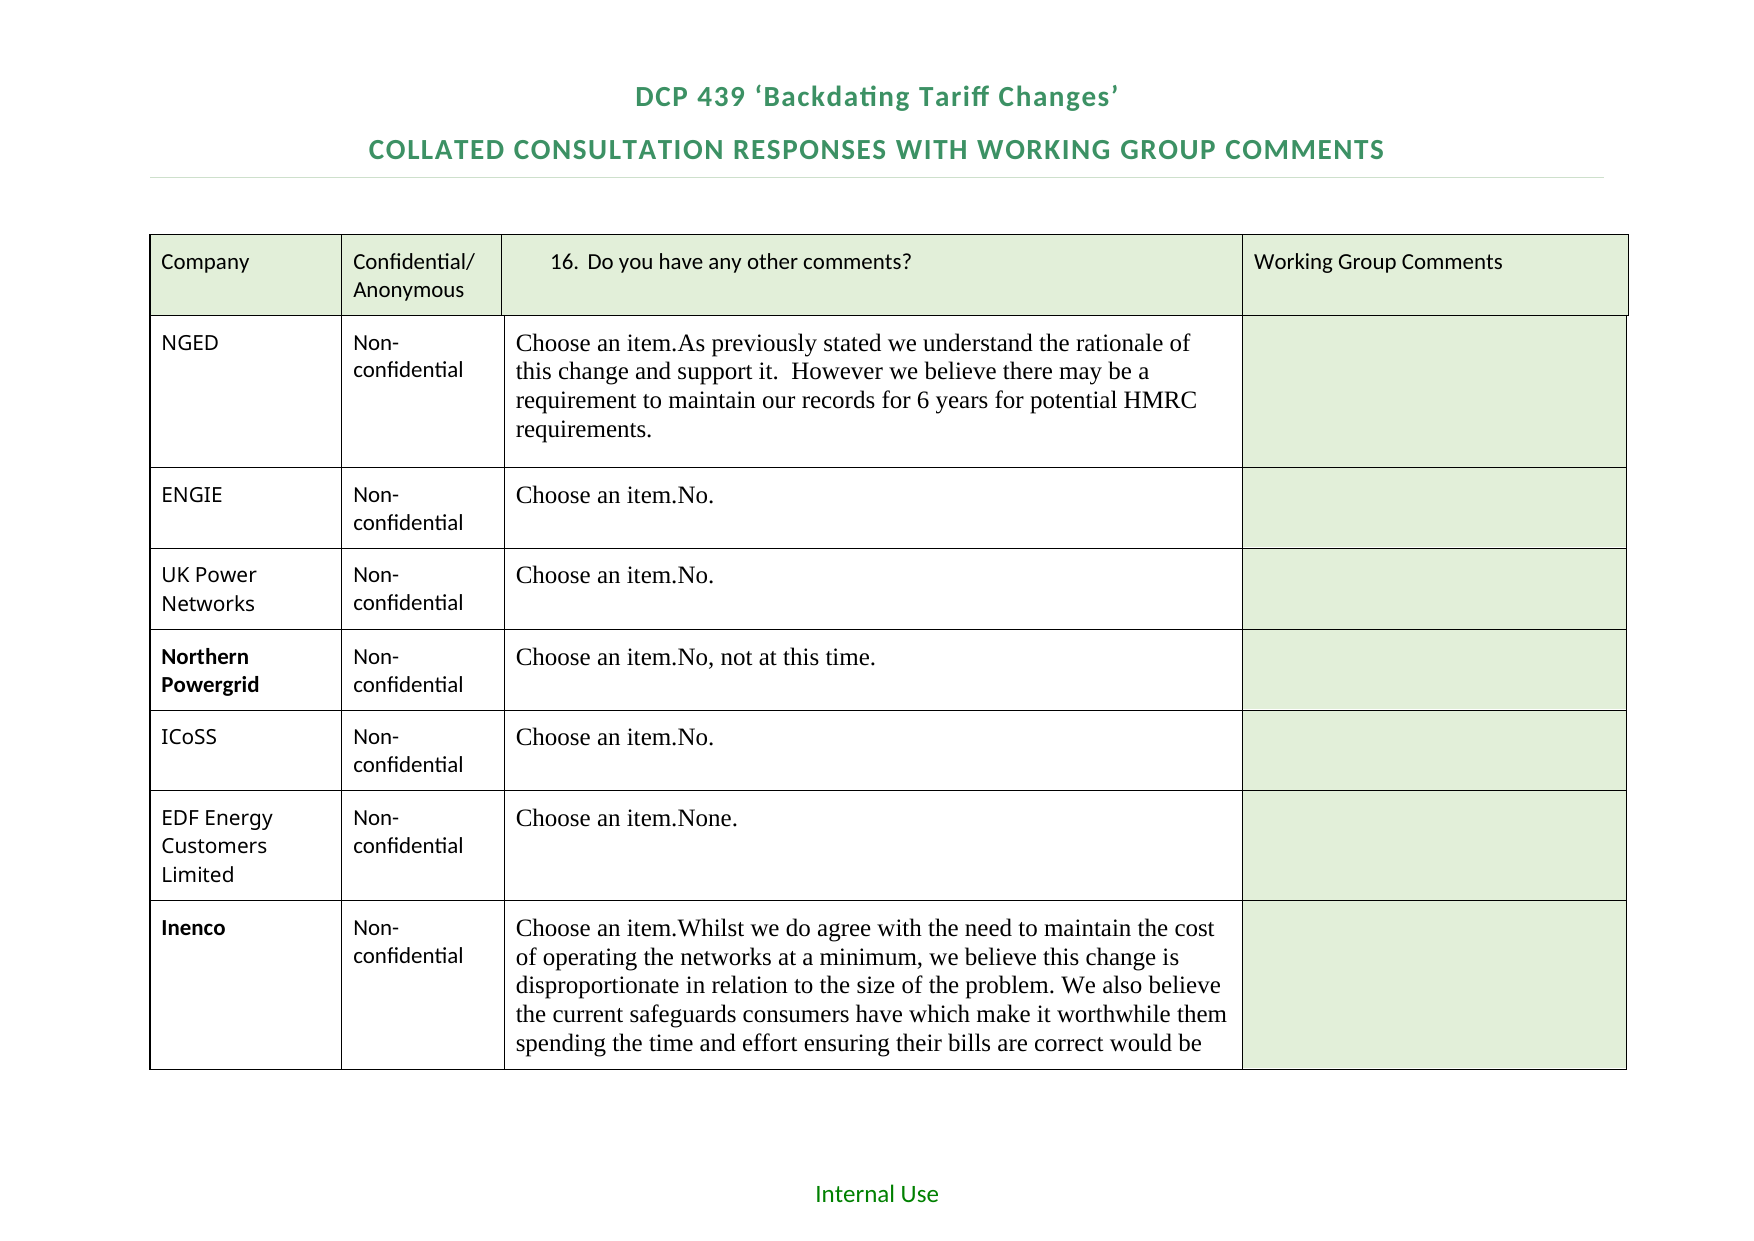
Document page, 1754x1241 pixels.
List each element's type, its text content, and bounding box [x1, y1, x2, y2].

table_cell [1243, 468, 1626, 547]
table_cell No. [505, 468, 1242, 547]
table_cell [505, 901, 1242, 1068]
table_cell No, not at this time. [505, 630, 1242, 709]
table_cell [1243, 316, 1626, 467]
table_header Working Group Comments [1243, 235, 1628, 315]
table_header Company [151, 235, 341, 315]
table_cell No. [505, 711, 1242, 790]
table_header Do you have any other comments? [502, 235, 1242, 315]
table_cell Inenco [151, 901, 341, 1068]
table_cell [1243, 711, 1626, 790]
table_cell As previously stated we understand the rationale of this change and support it. However we believe there may be a requirement to maintain our records for 6 years for potential HMRC requirements. [505, 316, 1242, 467]
table_header Confidential/ Anonymous [342, 235, 501, 315]
table_cell Northern Powergrid [151, 630, 341, 709]
table_cell [1243, 901, 1626, 1068]
table_cell [1243, 630, 1626, 709]
table_cell None. [505, 791, 1242, 900]
table_cell [1243, 549, 1626, 629]
table_cell [1243, 791, 1626, 900]
table_cell No. [505, 549, 1242, 629]
